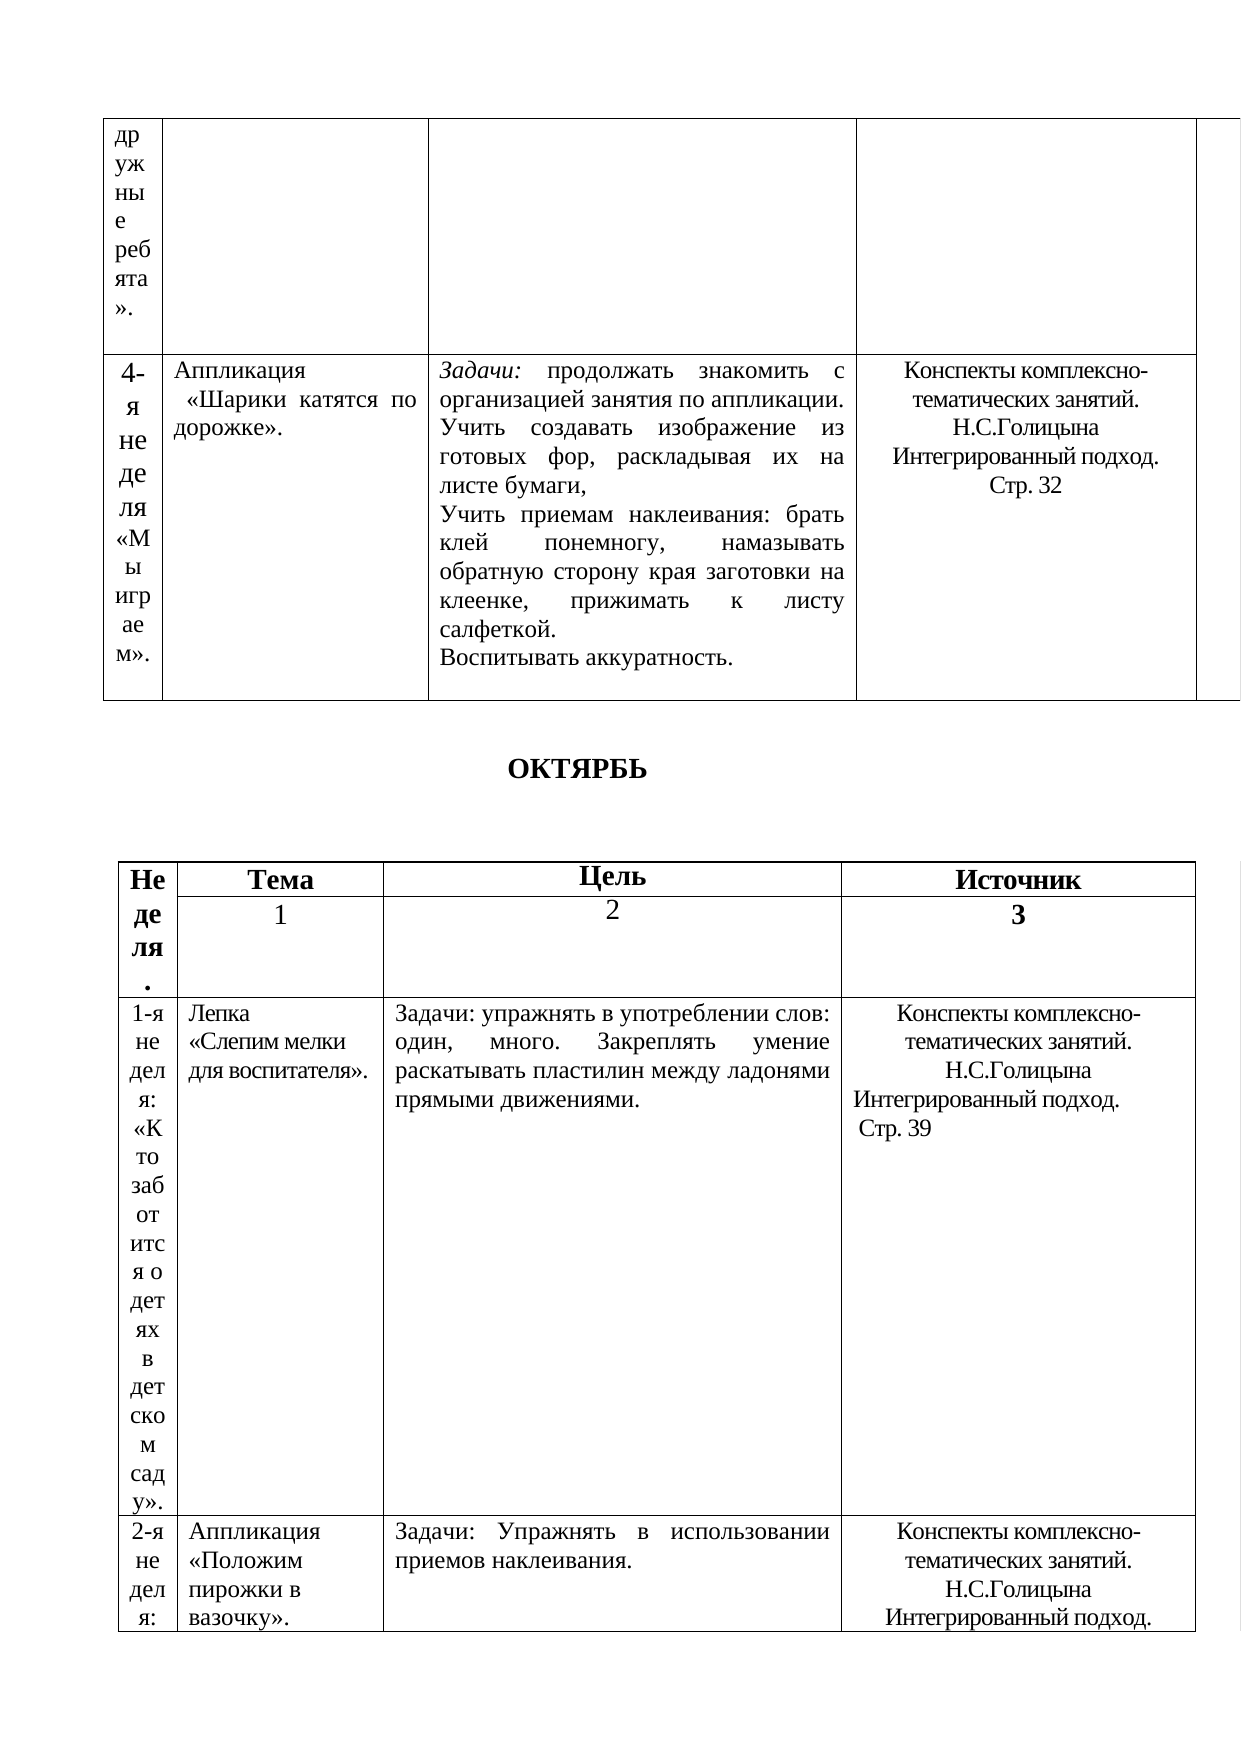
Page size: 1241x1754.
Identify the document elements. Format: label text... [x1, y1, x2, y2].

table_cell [429, 119, 856, 354]
table_cell Аппликация «Шарики катятся по дорожке». [163, 355, 428, 700]
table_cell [104, 119, 162, 354]
table_header Тема [178, 863, 383, 896]
table_cell Задачи: упражнять в употреблении слов: один, много. Закреплять умение раскатывать пластилин между ладонями прямыми движениями. [384, 998, 841, 1515]
table_cell 4-я неделя «Мы играем». [104, 355, 162, 700]
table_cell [384, 1516, 841, 1631]
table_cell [178, 1516, 383, 1631]
text ОКТЯРБЬ [88, 754, 1066, 784]
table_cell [119, 1516, 177, 1631]
table_cell 2 [384, 897, 841, 997]
table_header Неделя. [119, 863, 177, 997]
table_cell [842, 1516, 1195, 1631]
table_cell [857, 119, 1196, 354]
table_cell Конспекты комплексно-тематических занятий. Н.С.Голицына Интегрированный подход. Стр. 32 [857, 355, 1196, 700]
table_cell Конспекты комплексно-тематических занятий. Н.С.Голицына Интегрированный подход. Стр. 39 [842, 998, 1195, 1515]
table_header Источник [842, 863, 1195, 896]
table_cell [163, 119, 428, 354]
table_cell 1 [178, 897, 383, 997]
table_cell Задачи: продолжать знакомить с организацией занятия по аппликации. Учить создавать изображение из готовых фор, раскладывая их на листе бумаги, Учить приемам наклеивания: брать клей понемногу, намазывать обратную сторону края заготовки на клеенке, прижимать к листу салфеткой. Воспитывать аккуратность. [429, 355, 856, 700]
table_cell 3 [842, 897, 1195, 997]
table_header Цель [384, 863, 841, 896]
table_cell Лепка «Слепим мелки для воспитателя». [178, 998, 383, 1515]
table_header [1196, 861, 1240, 1631]
table_cell 1-я неделя: «Кто заботится о детях в детском саду». [119, 998, 177, 1515]
